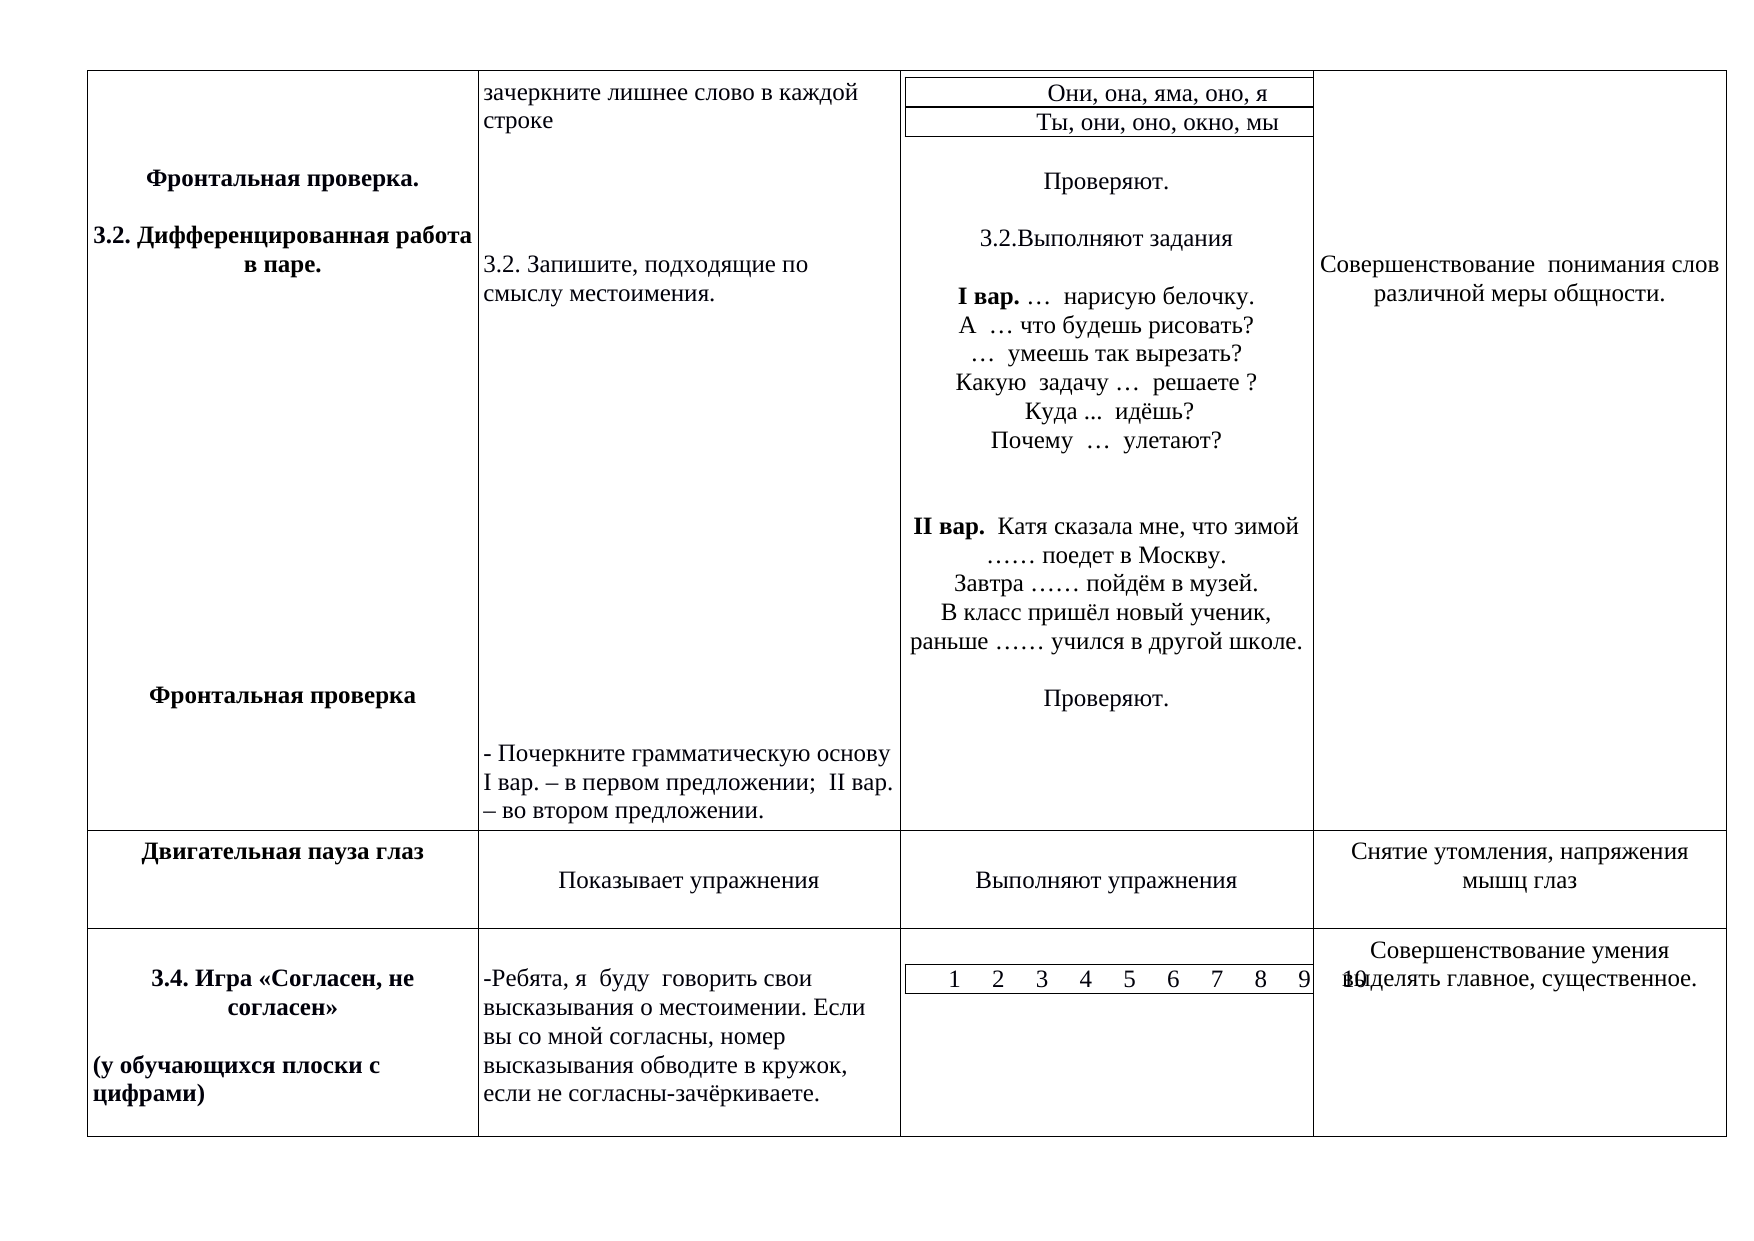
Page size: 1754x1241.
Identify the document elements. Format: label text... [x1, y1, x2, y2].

table_cell Выполняют упражнения [901, 831, 1313, 928]
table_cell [479, 71, 900, 830]
table_cell Ученики проверяют. [901, 929, 1313, 1136]
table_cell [88, 929, 478, 1136]
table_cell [479, 929, 900, 1136]
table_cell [1314, 71, 1726, 830]
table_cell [1314, 929, 1726, 1136]
table_cell Снятие утомления, напряжения мышц глаз [1314, 831, 1726, 928]
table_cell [88, 71, 478, 830]
table_cell Двигательная пауза глаз [88, 831, 478, 928]
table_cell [901, 71, 1313, 830]
table_cell Показывает упражнения [479, 831, 900, 928]
